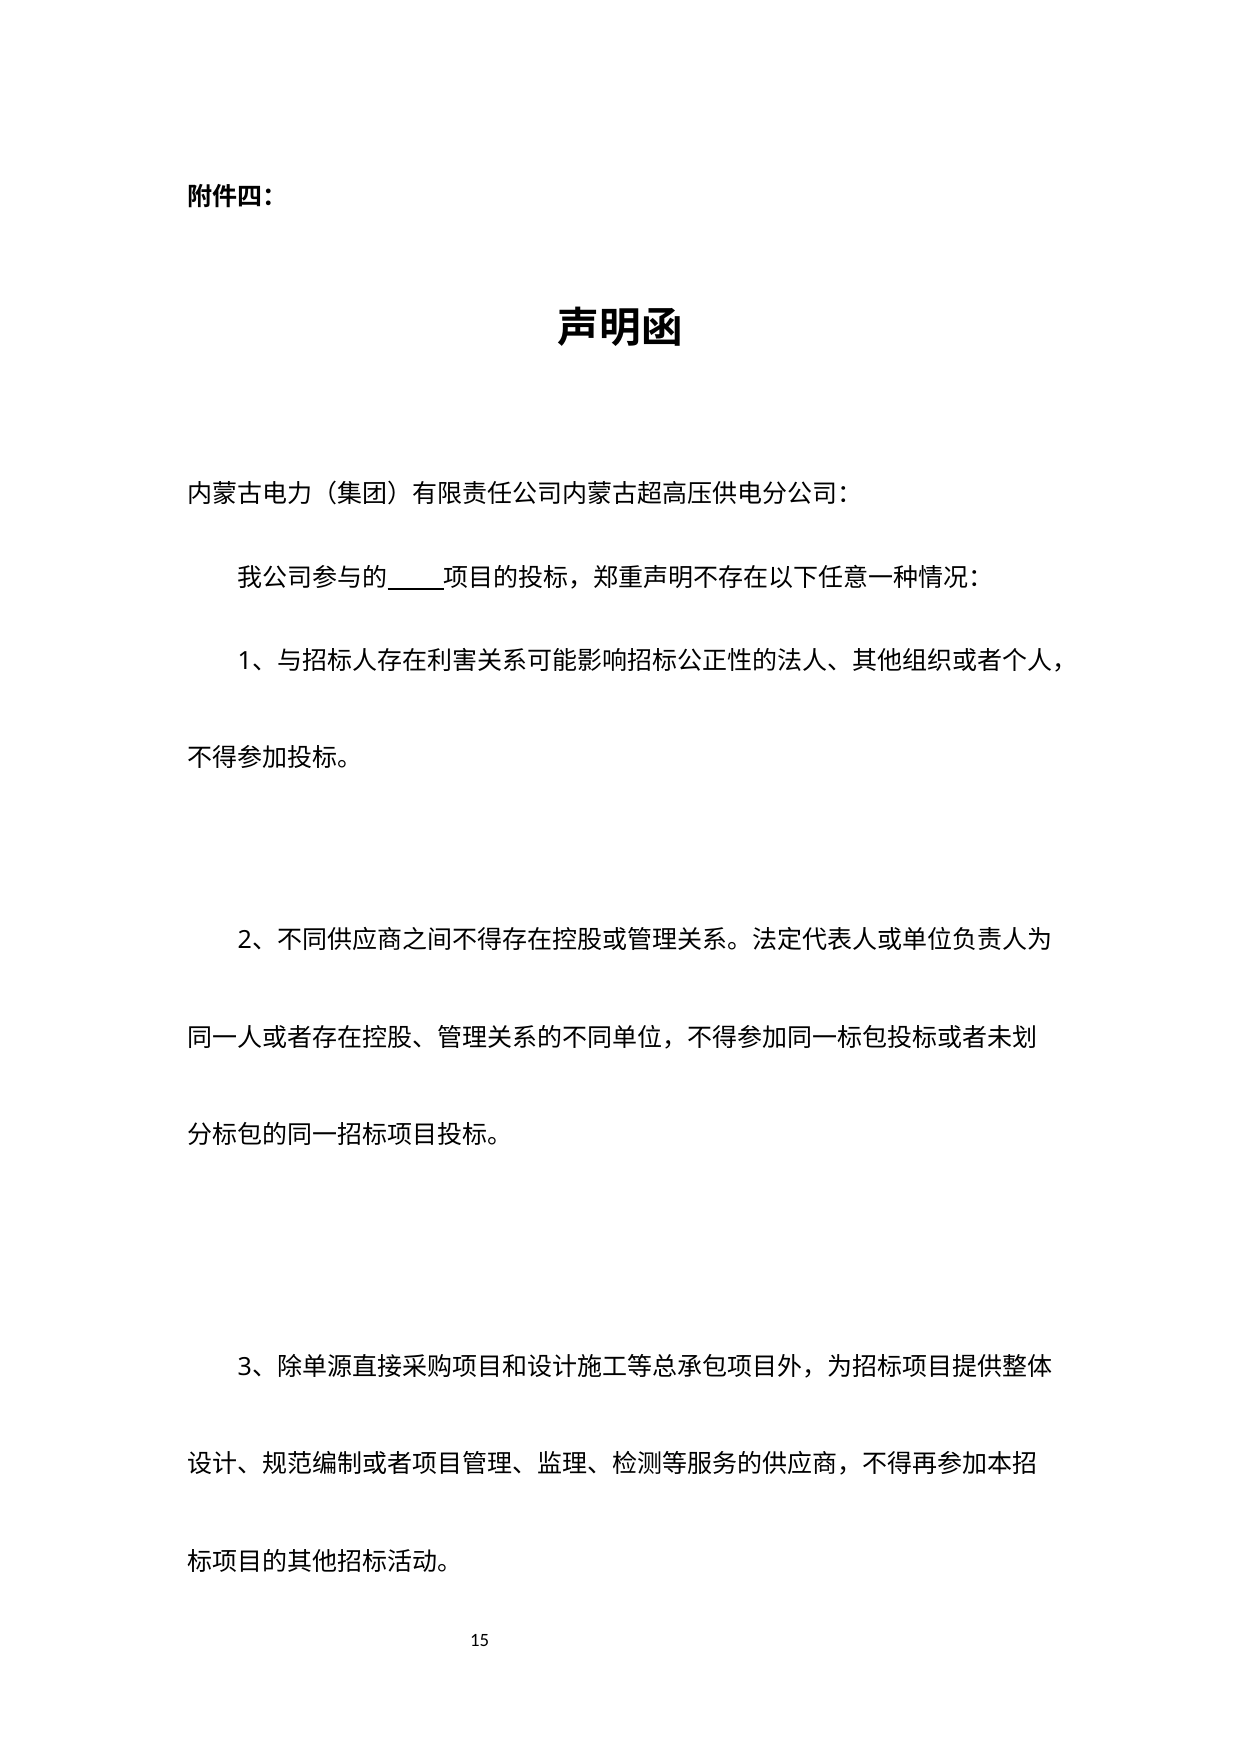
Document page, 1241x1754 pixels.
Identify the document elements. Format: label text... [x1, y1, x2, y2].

text 3、除单源直接采购项目和设计施工等总承包项目外，为招标项目提供整体设计、规范编制或者项目管理、监理、检测等服务的供应商，不得再参加本招标项目的其他招标活动。 [187, 1332, 1053, 1592]
text 内蒙古电力（集团）有限责任公司内蒙古超高压供电分公司： [187, 459, 1053, 524]
text 1、与招标人存在利害关系可能影响招标公正性的法人、其他组织或者个人，不得参加投标。 [187, 626, 1053, 788]
text 声明函 [187, 292, 1053, 357]
text 2、不同供应商之间不得存在控股或管理关系。法定代表人或单位负责人为同一人或者存在控股、管理关系的不同单位，不得参加同一标包投标或者未划分标包的同一招标项目投标。 [187, 905, 1053, 1165]
text 附件四： [187, 162, 1053, 227]
text 我公司参与的 项目的投标，郑重声明不存在以下任意一种情况： [187, 543, 1066, 608]
